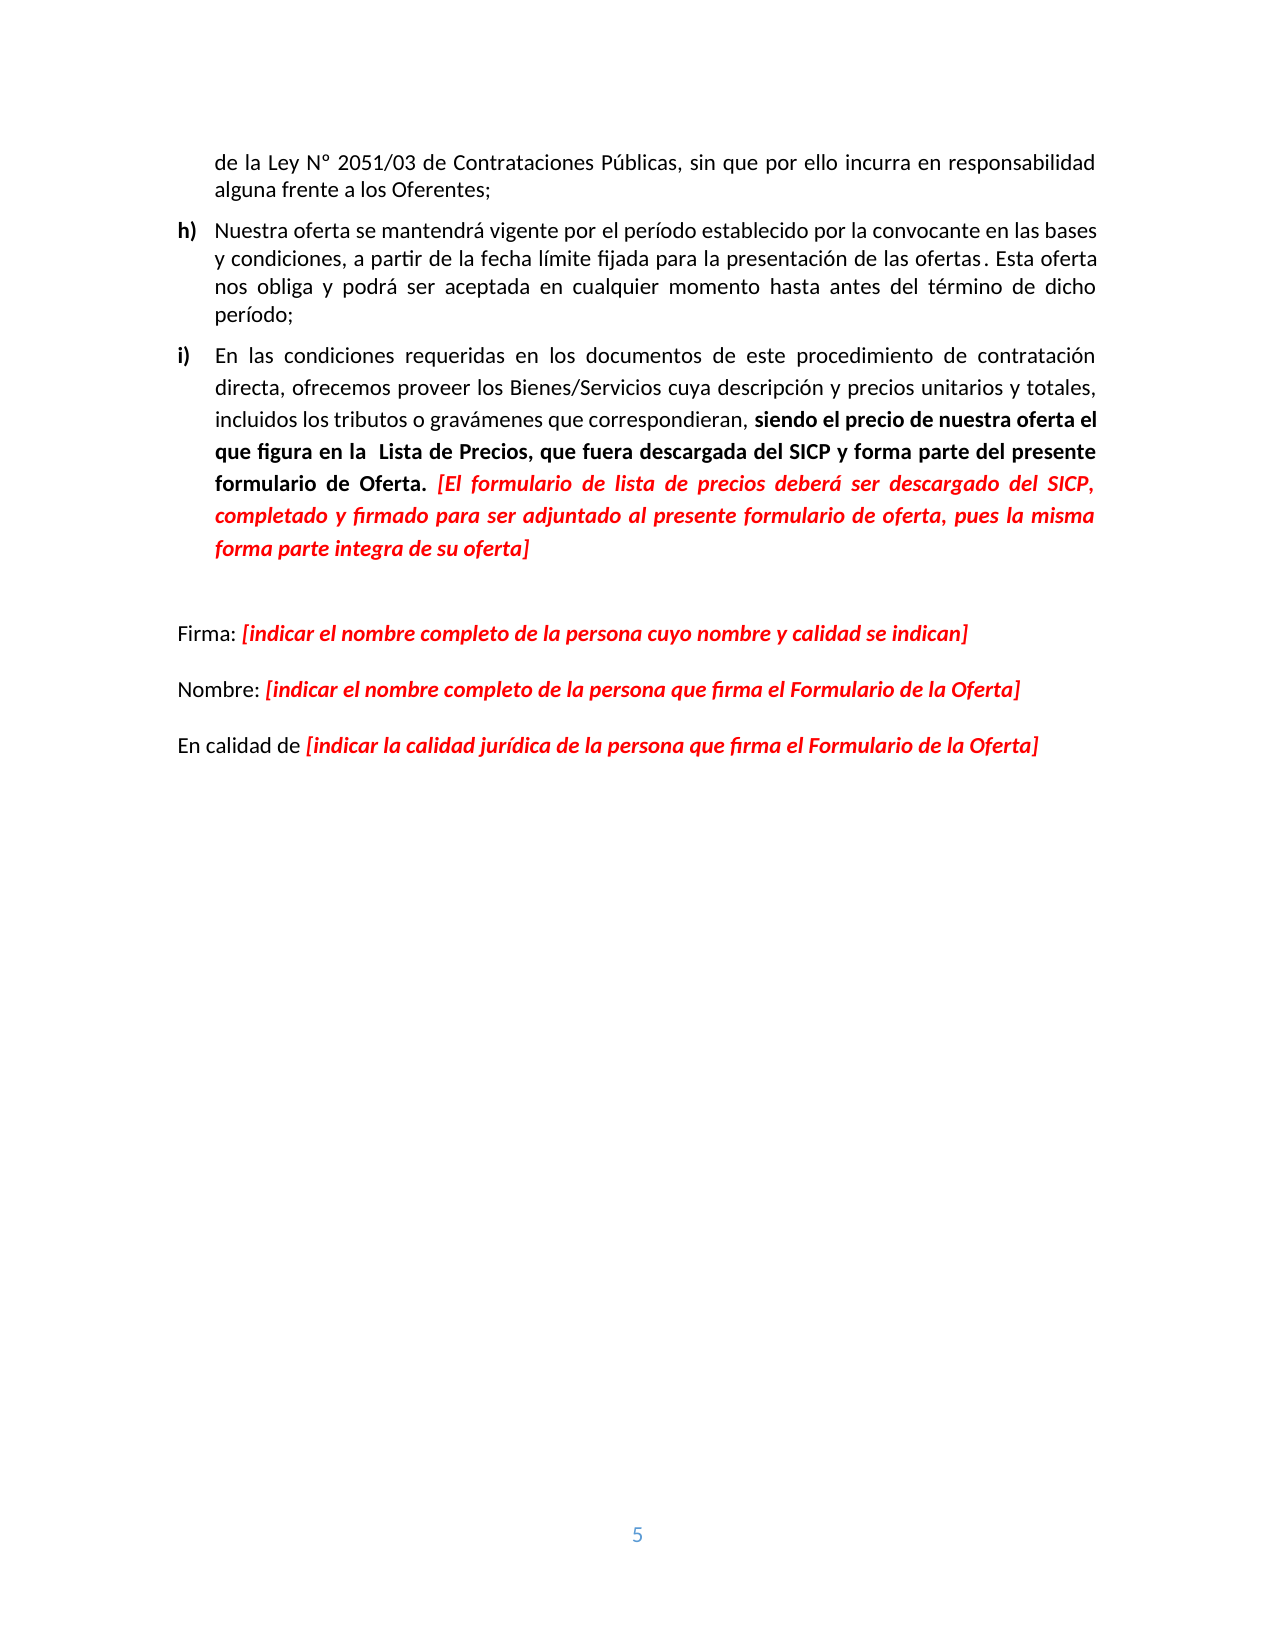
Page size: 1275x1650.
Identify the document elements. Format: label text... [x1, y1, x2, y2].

list Nombre: [indicar el nombre completo de la persona que firma el Formulario de la Oferta] [177, 675, 1098, 703]
list Firma: [indicar el nombre completo de la persona cuyo nombre y calidad se indican] [177, 619, 1098, 647]
list Nuestra oferta se mantendrá vigente por el período establecido por la convocante en las bases y condiciones, a partir de la fecha límite fijada para la presentación de las ofertas. Esta oferta nos obliga y podrá ser aceptada en cualquier momento hasta antes del término de dicho período; [177, 216, 1098, 328]
list En las condiciones requeridas en los documentos de este procedimiento de contratación directa, ofrecemos proveer los Bienes/Servicios cuya descripción y precios unitarios y totales, incluidos los tributos o gravámenes que correspondieran, siendo el precio de nuestra oferta el que figura en la Lista de Precios, que fuera descargada del SICP y forma parte del presente formulario de Oferta. [El formulario de lista de precios deberá ser descargado del SICP, completado y firmado para ser adjuntado al presente formulario de oferta, pues la misma forma parte integra de su oferta] [177, 341, 1098, 562]
list En calidad de [indicar la calidad jurídica de la persona que firma el Formulario de la Oferta] [177, 731, 1098, 759]
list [177, 148, 1098, 204]
